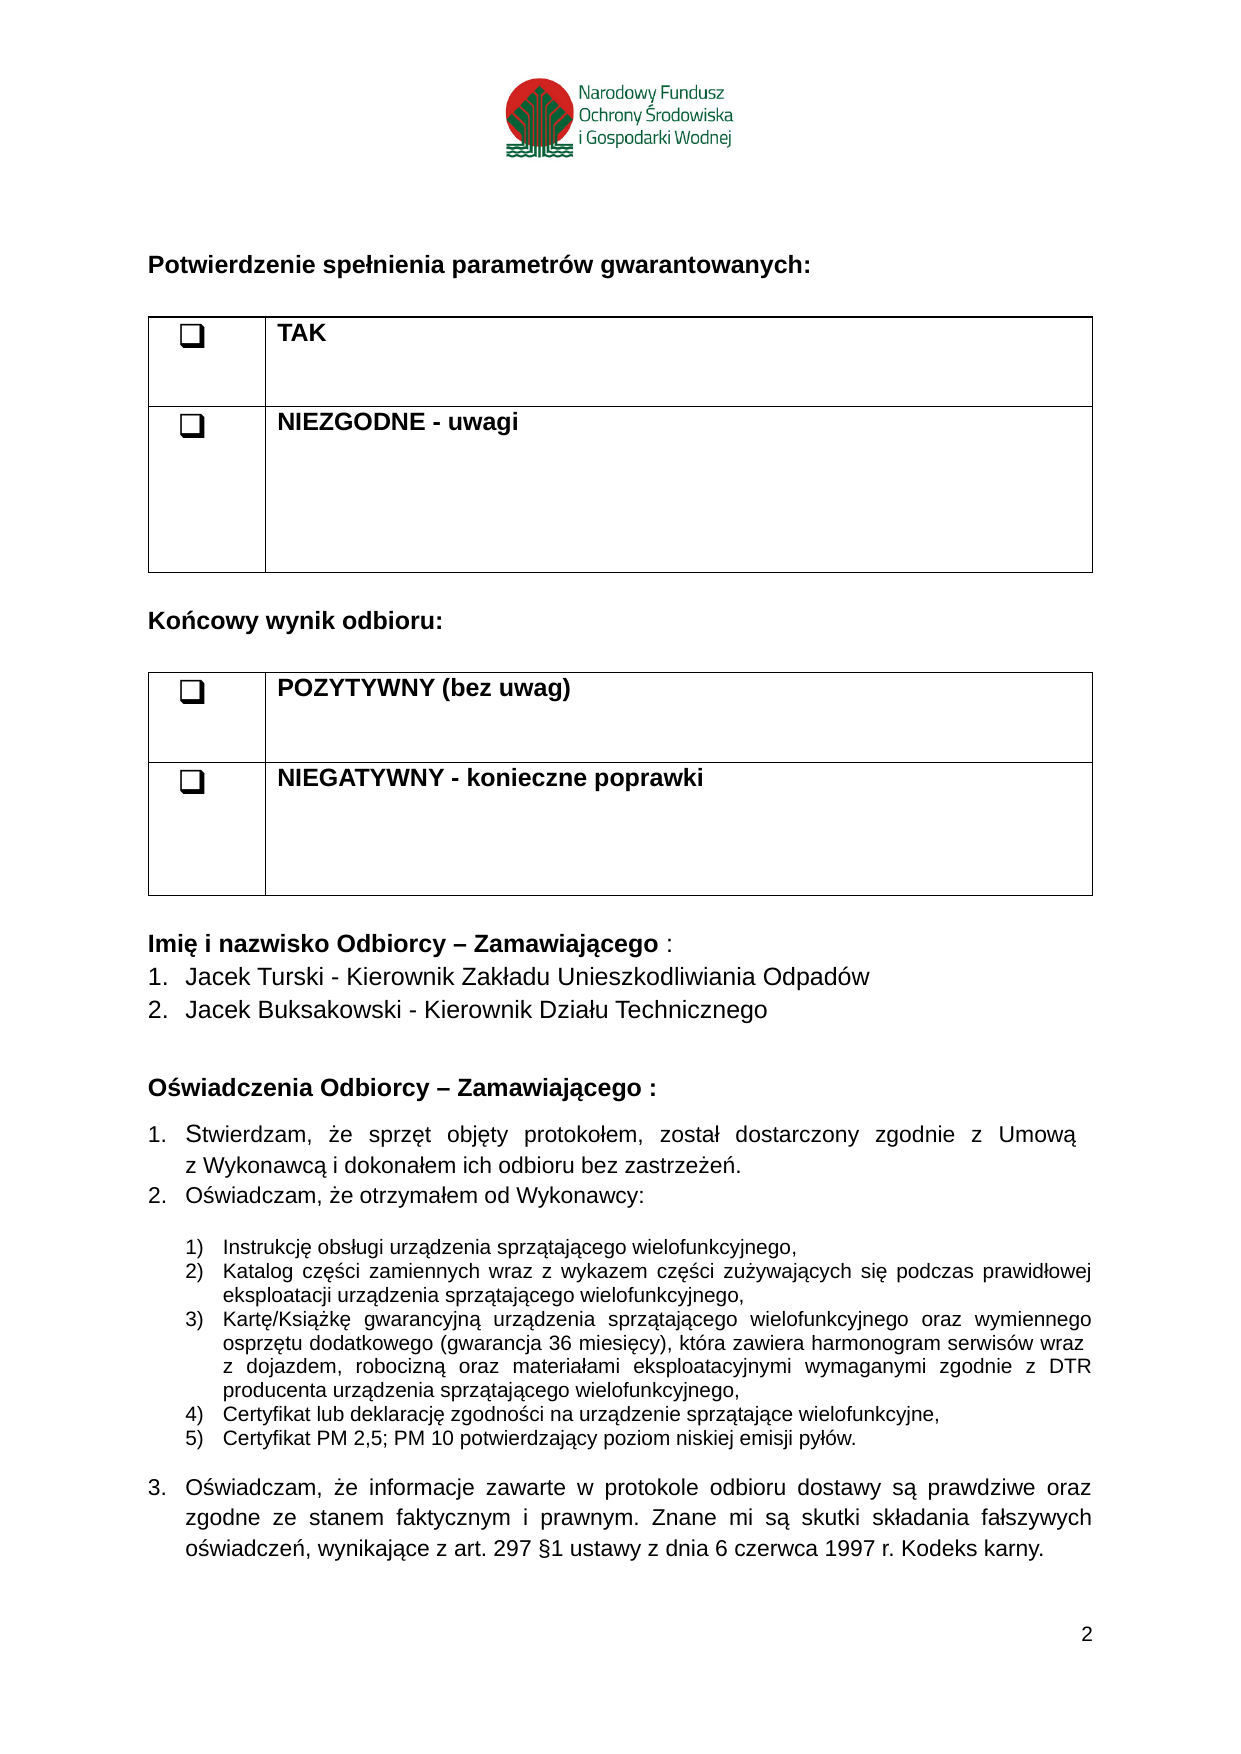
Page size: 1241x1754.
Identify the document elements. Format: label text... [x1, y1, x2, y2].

list Oświadczam, że otrzymałem od Wykonawcy: [148, 1182, 1093, 1208]
table_cell NIEGATYWNY - konieczne poprawki [266, 763, 1092, 895]
table_cell [149, 407, 265, 572]
table_header TAK [266, 318, 1092, 406]
table_header [149, 318, 265, 406]
list Oświadczam, że informacje zawarte w protokole odbioru dostawy są prawdziwe oraz zgodne ze stanem faktycznym i prawnym. Znane mi są skutki składania fałszywych oświadczeń, wynikające z art. 297 §1 ustawy z dnia 6 czerwca 1997 r. Kodeks karny. [148, 1474, 1093, 1561]
table_header [149, 673, 265, 762]
table_cell NIEZGODNE - uwagi [266, 407, 1092, 572]
list Certyfikat PM 2,5; PM 10 potwierdzający poziom niskiej emisji pyłów. [185, 1426, 1093, 1450]
text Końcowy wynik odbioru: [148, 606, 1093, 635]
list Kartę/Książkę gwarancyjną urządzenia sprzątającego wielofunkcyjnego oraz wymiennego osprzętu dodatkowego (gwarancja 36 miesięcy), która zawiera harmonogram serwisów wraz z dojazdem, robocizną oraz materiałami eksploatacyjnymi wymaganymi zgodnie z DTR producenta urządzenia sprzątającego wielofunkcyjnego, [185, 1306, 1093, 1402]
text Imię i nazwisko Odbiorcy – Zamawiającego : [148, 929, 1093, 958]
list Jacek Buksakowski - Kierownik Działu Technicznego [148, 995, 1093, 1024]
list Stwierdzam, że sprzęt objęty protokołem, został dostarczony zgodnie z Umową z Wykonawcą i dokonałem ich odbioru bez zastrzeżeń. [148, 1119, 1093, 1178]
picture [491, 65, 746, 169]
table_cell [149, 763, 265, 895]
list Katalog części zamiennych wraz z wykazem części zużywających się podczas prawidłowej eksploatacji urządzenia sprzątającego wielofunkcyjnego, [185, 1258, 1093, 1306]
list Certyfikat lub deklarację zgodności na urządzenie sprzątające wielofunkcyjne, [185, 1402, 1093, 1426]
text Oświadczenia Odbiorcy – Zamawiającego : [148, 1073, 1093, 1102]
text Potwierdzenie spełnienia parametrów gwarantowanych: [148, 250, 1093, 279]
list Instrukcję obsługi urządzenia sprzątającego wielofunkcyjnego, [185, 1234, 1093, 1258]
list Jacek Turski - Kierownik Zakładu Unieszkodliwiania Odpadów [148, 962, 1093, 991]
table_header POZYTYWNY (bez uwag) [266, 673, 1092, 762]
